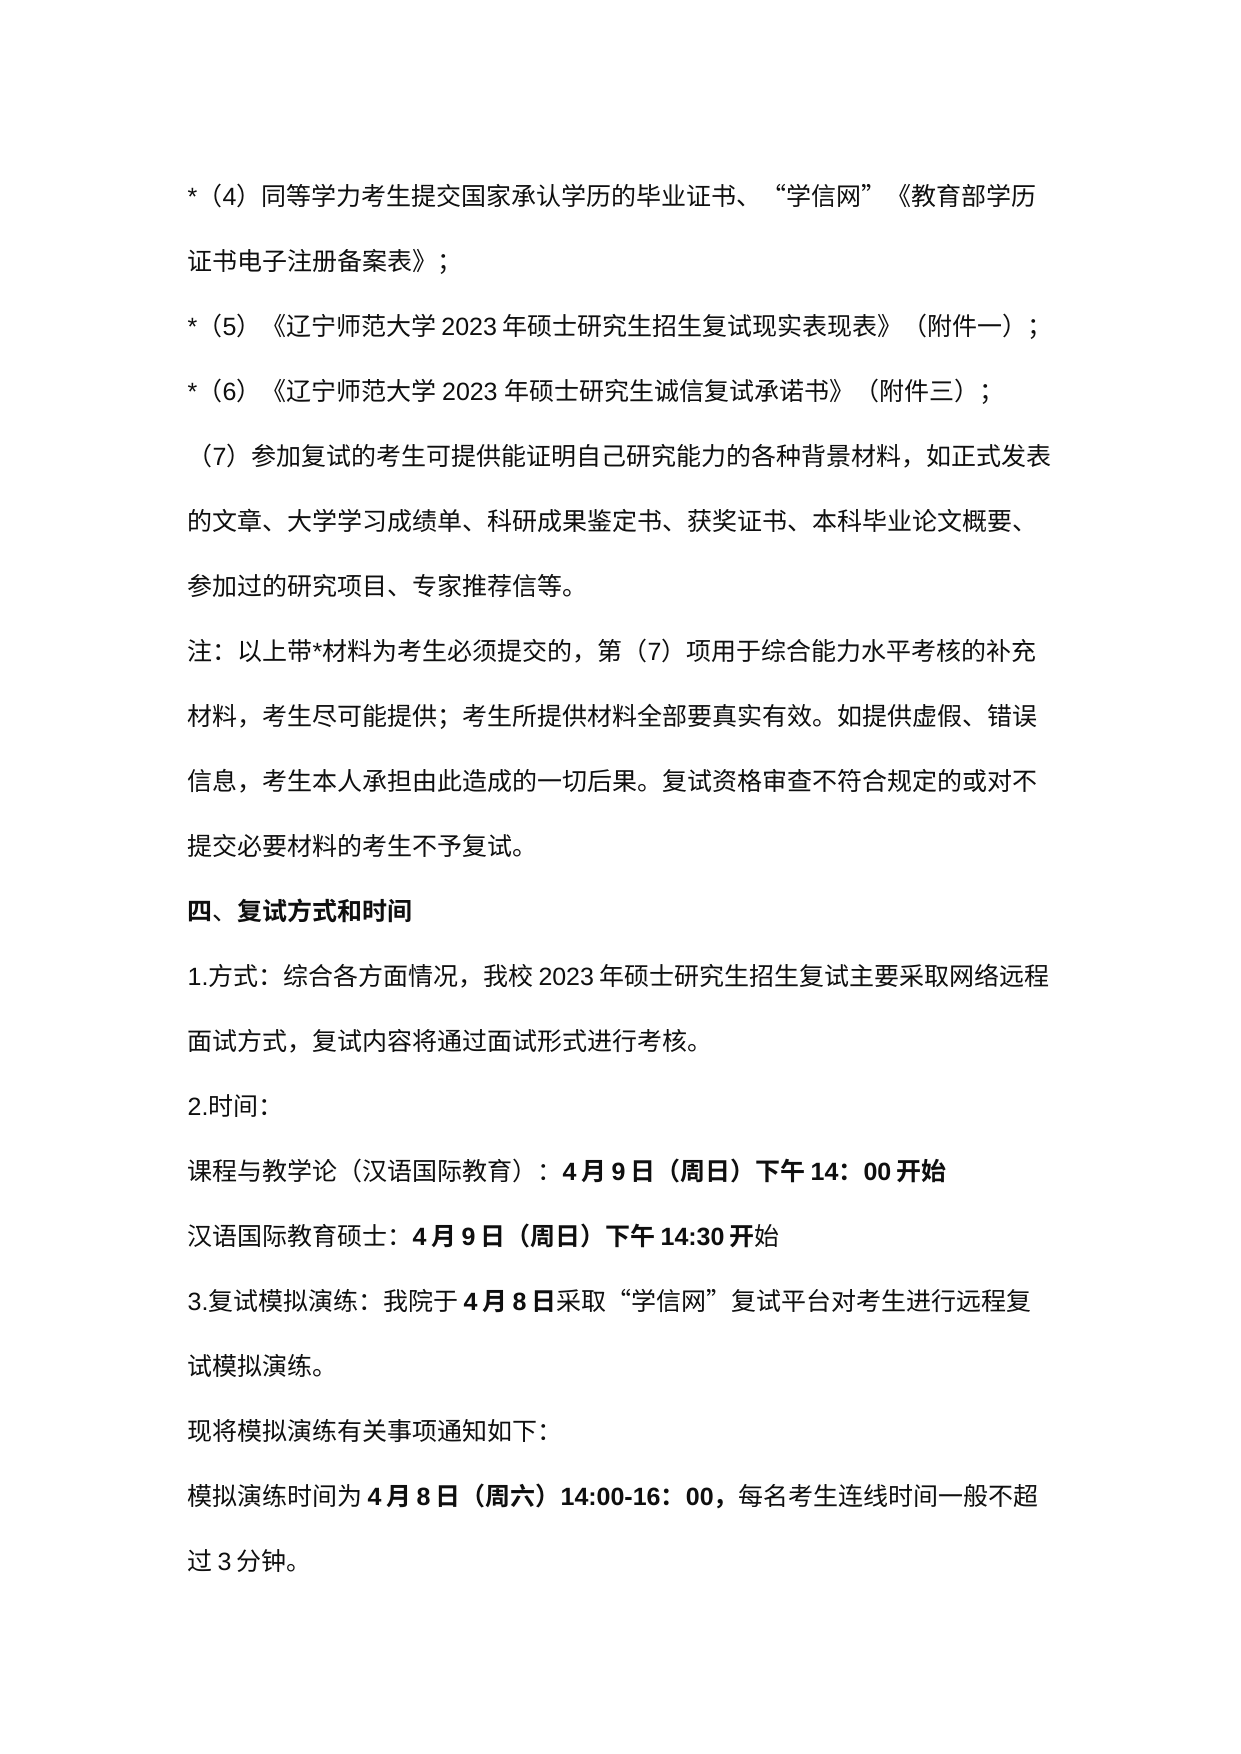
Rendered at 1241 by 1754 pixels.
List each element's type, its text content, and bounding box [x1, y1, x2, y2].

text 注：以上带*材料为考生必须提交的，第（7）项用于综合能力水平考核的补充材料，考生尽可能提供；考生所提供材料全部要真实有效。如提供虚假、错误信息，考生本人承担由此造成的一切后果。复试资格审查不符合规定的或对不提交必要材料的考生不予复试。 [187, 617, 1053, 877]
text 现将模拟演练有关事项通知如下： [187, 1397, 1053, 1462]
text （7）参加复试的考生可提供能证明自己研究能力的各种背景材料，如正式发表的文章、大学学习成绩单、科研成果鉴定书、获奖证书、本科毕业论文概要、参加过的研究项目、专家推荐信等。 [187, 422, 1053, 617]
text 3.复试模拟演练：我院于4月8日采取“学信网”复试平台对考生进行远程复试模拟演练。 [187, 1267, 1053, 1397]
text *（4）同等学力考生提交国家承认学历的毕业证书、“学信网”《教育部学历证书电子注册备案表》； [187, 162, 1053, 292]
text 1.方式：综合各方面情况，我校2023年硕士研究生招生复试主要采取网络远程面试方式，复试内容将通过面试形式进行考核。 [187, 942, 1053, 1072]
text 2.时间： [187, 1072, 1053, 1137]
text 课程与教学论（汉语国际教育）：4月9日（周日）下午14：00开始 [187, 1137, 1053, 1202]
text *（5）《辽宁师范大学2023年硕士研究生招生复试现实表现表》（附件一）； [187, 292, 1053, 357]
text 模拟演练时间为4月8日（周六）14:00-16：00，每名考生连线时间一般不超过3分钟。 [187, 1462, 1053, 1592]
text *（6）《辽宁师范大学 2023 年硕士研究生诚信复试承诺书》（附件三）； [187, 357, 1053, 422]
text 四、复试方式和时间 [187, 877, 1053, 942]
text 汉语国际教育硕士：4月9日（周日）下午14:30开始 [187, 1202, 1053, 1267]
